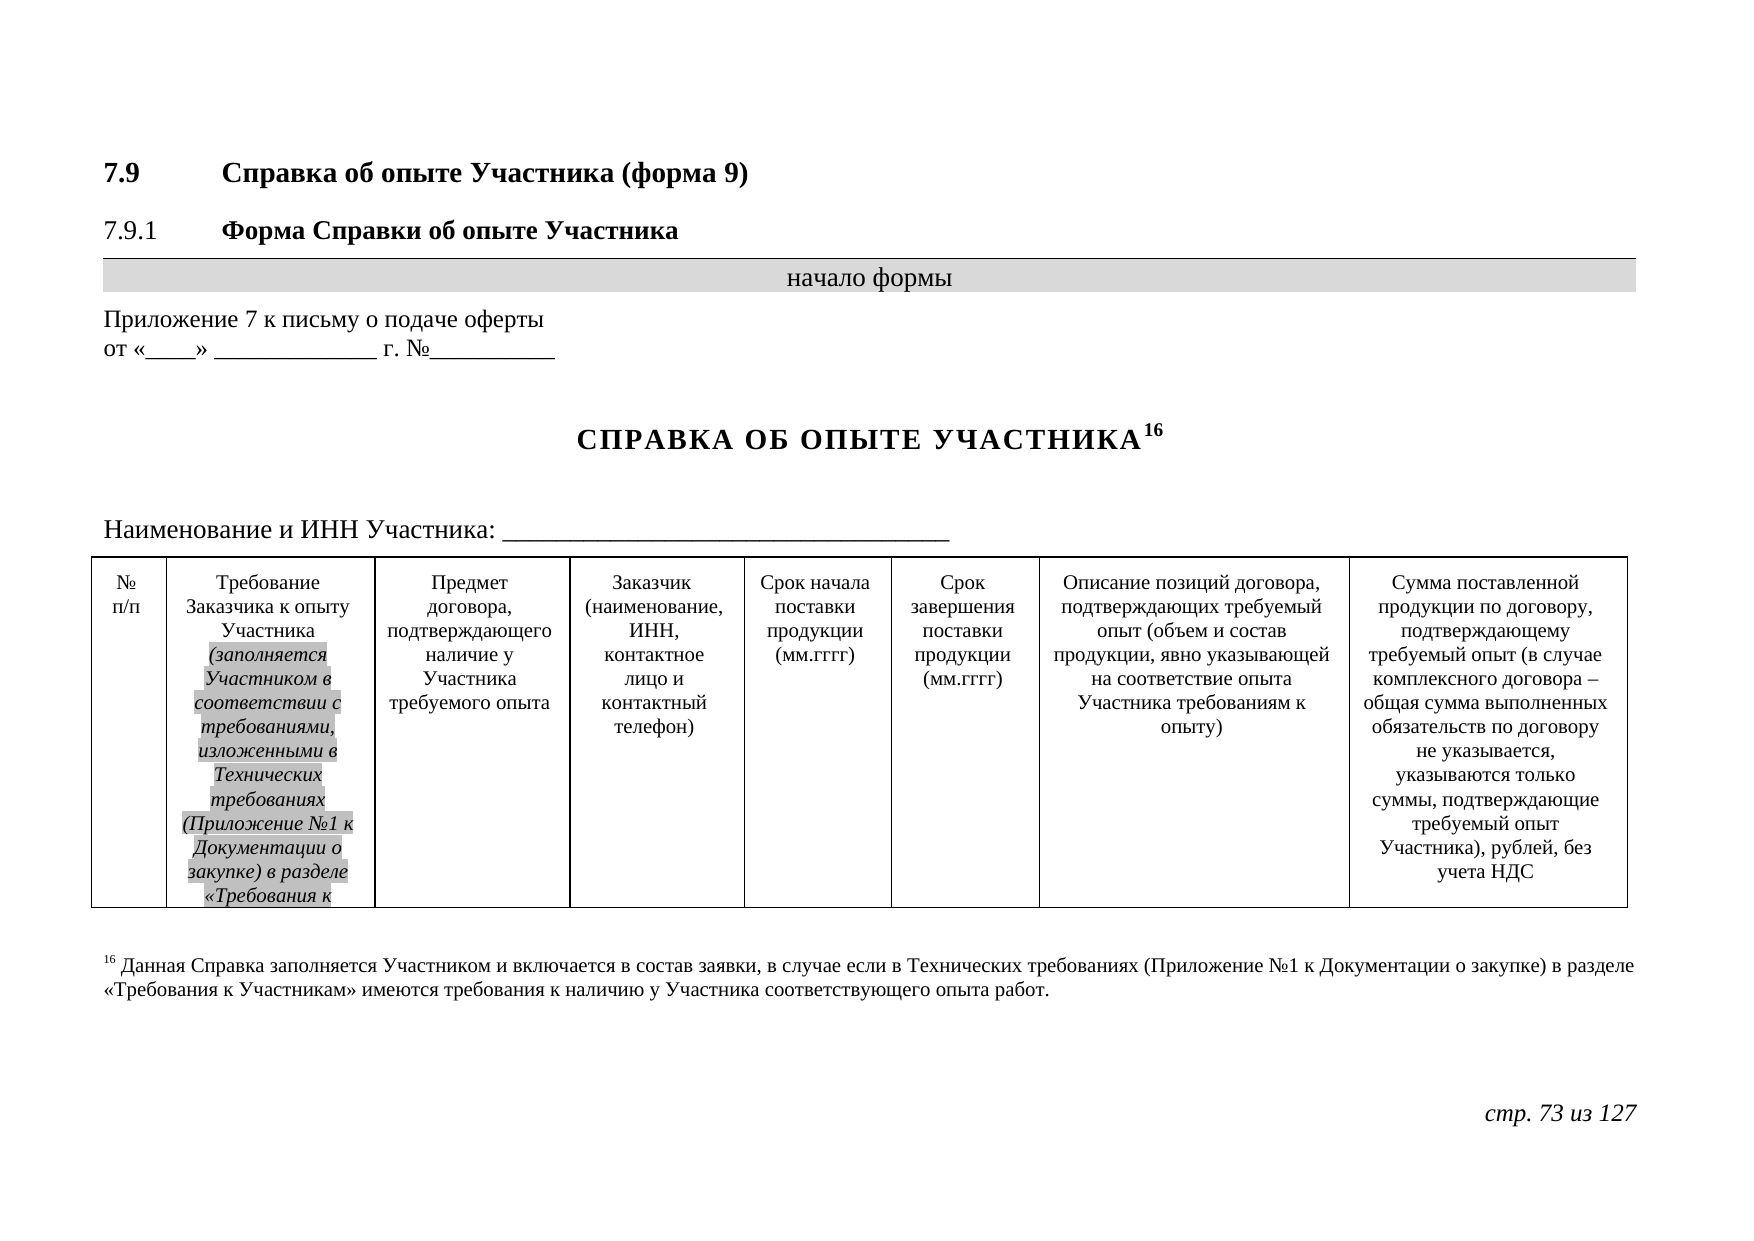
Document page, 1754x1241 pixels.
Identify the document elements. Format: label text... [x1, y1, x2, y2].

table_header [1040, 558, 1349, 907]
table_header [745, 558, 891, 907]
table_header № п/п [92, 558, 166, 907]
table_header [892, 558, 1039, 907]
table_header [167, 558, 374, 907]
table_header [1350, 558, 1627, 907]
text начало формы [103, 259, 1636, 292]
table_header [376, 558, 569, 907]
text Форма Справки об опыте Участника [103, 214, 1636, 245]
text Справка об опыте Участника [103, 418, 1636, 457]
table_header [571, 558, 744, 907]
text Приложение 7 к письму о подаче оферты от «____» _____________ г. №__________ [103, 304, 1636, 362]
text Наименование и ИНН Участника: _________________________________ [103, 513, 1636, 544]
subtitle Справка об опыте Участника (форма 9) [103, 156, 1639, 189]
